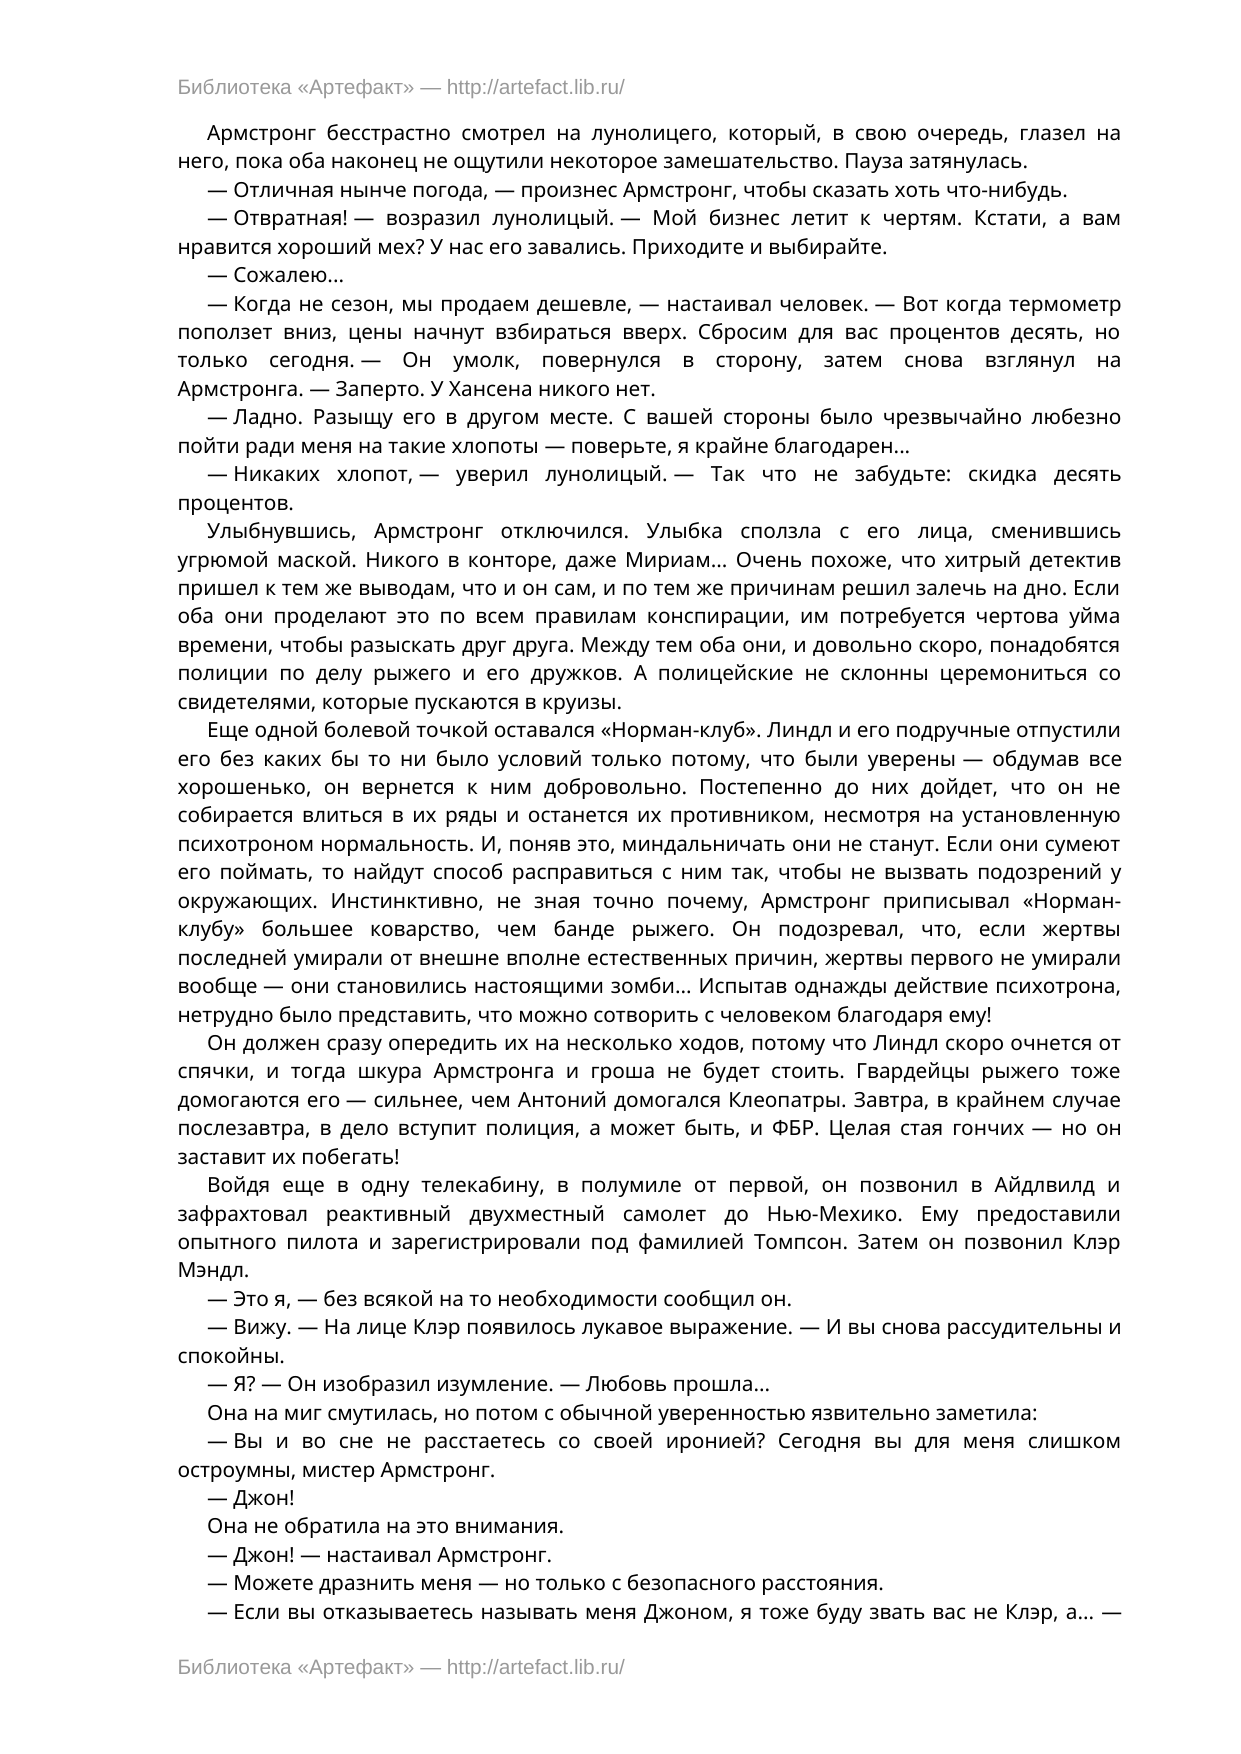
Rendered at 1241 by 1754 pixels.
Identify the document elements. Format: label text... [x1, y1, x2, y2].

text — Джон! [177, 1483, 1122, 1512]
text Она на миг смутилась, но потом с обычной уверенностью язвительно заметила: [177, 1398, 1122, 1426]
text Войдя еще в одну телекабину, в полумиле от первой, он позвонил в Айдлвилд и зафрахтовал реактивный двухместный самолет до Нью-Мехико. Ему предоставили опытного пилота и зарегистрировали под фамилией Томпсон. Затем он позвонил Клэр Мэндл. [177, 1170, 1122, 1284]
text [177, 1597, 1122, 1625]
text Она не обратила на это внимания. [177, 1512, 1122, 1540]
text — Отвратная! — возразил лунолицый. — Мой бизнес летит к чертям. Кстати, а вам нравится хороший мех? У нас его завались. Приходите и выбирайте. [177, 203, 1122, 260]
text Он должен сразу опередить их на несколько ходов, потому что Линдл скоро очнется от спячки, и тогда шкура Армстронга и гроша не будет стоить. Гвардейцы рыжего тоже домогаются его — сильнее, чем Антоний домогался Клеопатры. Завтра, в крайнем случае послезавтра, в дело вступит полиция, а может быть, и ФБР. Целая стая гончих — но он заставит их побегать! [177, 1028, 1122, 1170]
text — Сожалею... [177, 260, 1122, 289]
text — Можете дразнить меня — но только с безопасного расстояния. [177, 1568, 1122, 1597]
text Армстронг бесстрастно смотрел на лунолицего, который, в свою очередь, глазел на него, пока оба наконец не ощутили некоторое замешательство. Пауза затянулась. [177, 118, 1122, 175]
text — Я? — Он изобразил изумление. — Любовь прошла... [177, 1369, 1122, 1398]
text — Ладно. Разыщу его в другом месте. С вашей стороны было чрезвычайно любезно пойти ради меня на такие хлопоты — поверьте, я крайне благодарен... [177, 402, 1122, 459]
text — Когда не сезон, мы продаем дешевле, — настаивал человек. — Вот когда термометр поползет вниз, цены начнут взбираться вверх. Сбросим для вас процентов десять, но только сегодня. — Он умолк, повернулся в сторону, затем снова взглянул на Армстронга. — Заперто. У Хансена никого нет. [177, 289, 1122, 402]
text — Джон! — настаивал Армстронг. [177, 1540, 1122, 1568]
text — Вижу. — На лице Клэр появилось лукавое выражение. — И вы снова рассудительны и спокойны. [177, 1312, 1122, 1369]
text — Отличная нынче погода, — произнес Армстронг, чтобы сказать хоть что-нибудь. [177, 175, 1122, 203]
text Улыбнувшись, Армстронг отключился. Улыбка сползла с его лица, сменившись угрюмой маской. Никого в конторе, даже Мириам... Очень похоже, что хитрый детектив пришел к тем же выводам, что и он сам, и по тем же причинам решил залечь на дно. Если оба они проделают это по всем правилам конспирации, им потребуется чертова уйма времени, чтобы разыскать друг друга. Между тем оба они, и довольно скоро, понадобятся полиции по делу рыжего и его дружков. А полицейские не склонны церемониться со свидетелями, которые пускаются в круизы. [177, 516, 1122, 715]
text Еще одной болевой точкой оставался «Норман-клуб». Линдл и его подручные отпустили его без каких бы то ни было условий только потому, что были уверены — обдумав все хорошенько, он вернется к ним добровольно. Постепенно до них дойдет, что он не собирается влиться в их ряды и останется их противником, несмотря на установленную психотроном нормальность. И, поняв это, миндальничать они не станут. Если они сумеют его поймать, то найдут способ расправиться с ним так, чтобы не вызвать подозрений у окружающих. Инстинктивно, не зная точно почему, Армстронг приписывал «Норман-клубу» большее коварство, чем банде рыжего. Он подозревал, что, если жертвы последней умирали от внешне вполне естественных причин, жертвы первого не умирали вообще — они становились настоящими зомби... Испытав однажды действие психотрона, нетрудно было представить, что можно сотворить с человеком благодаря ему! [177, 715, 1122, 1028]
text — Вы и во сне не расстаетесь со своей иронией? Сегодня вы для меня слишком остроумны, мистер Армстронг. [177, 1426, 1122, 1483]
text — Это я, — без всякой на то необходимости сообщил он. [177, 1284, 1122, 1312]
text — Никаких хлопот, — уверил лунолицый. — Так что не забудьте: скидка десять процентов. [177, 459, 1122, 516]
